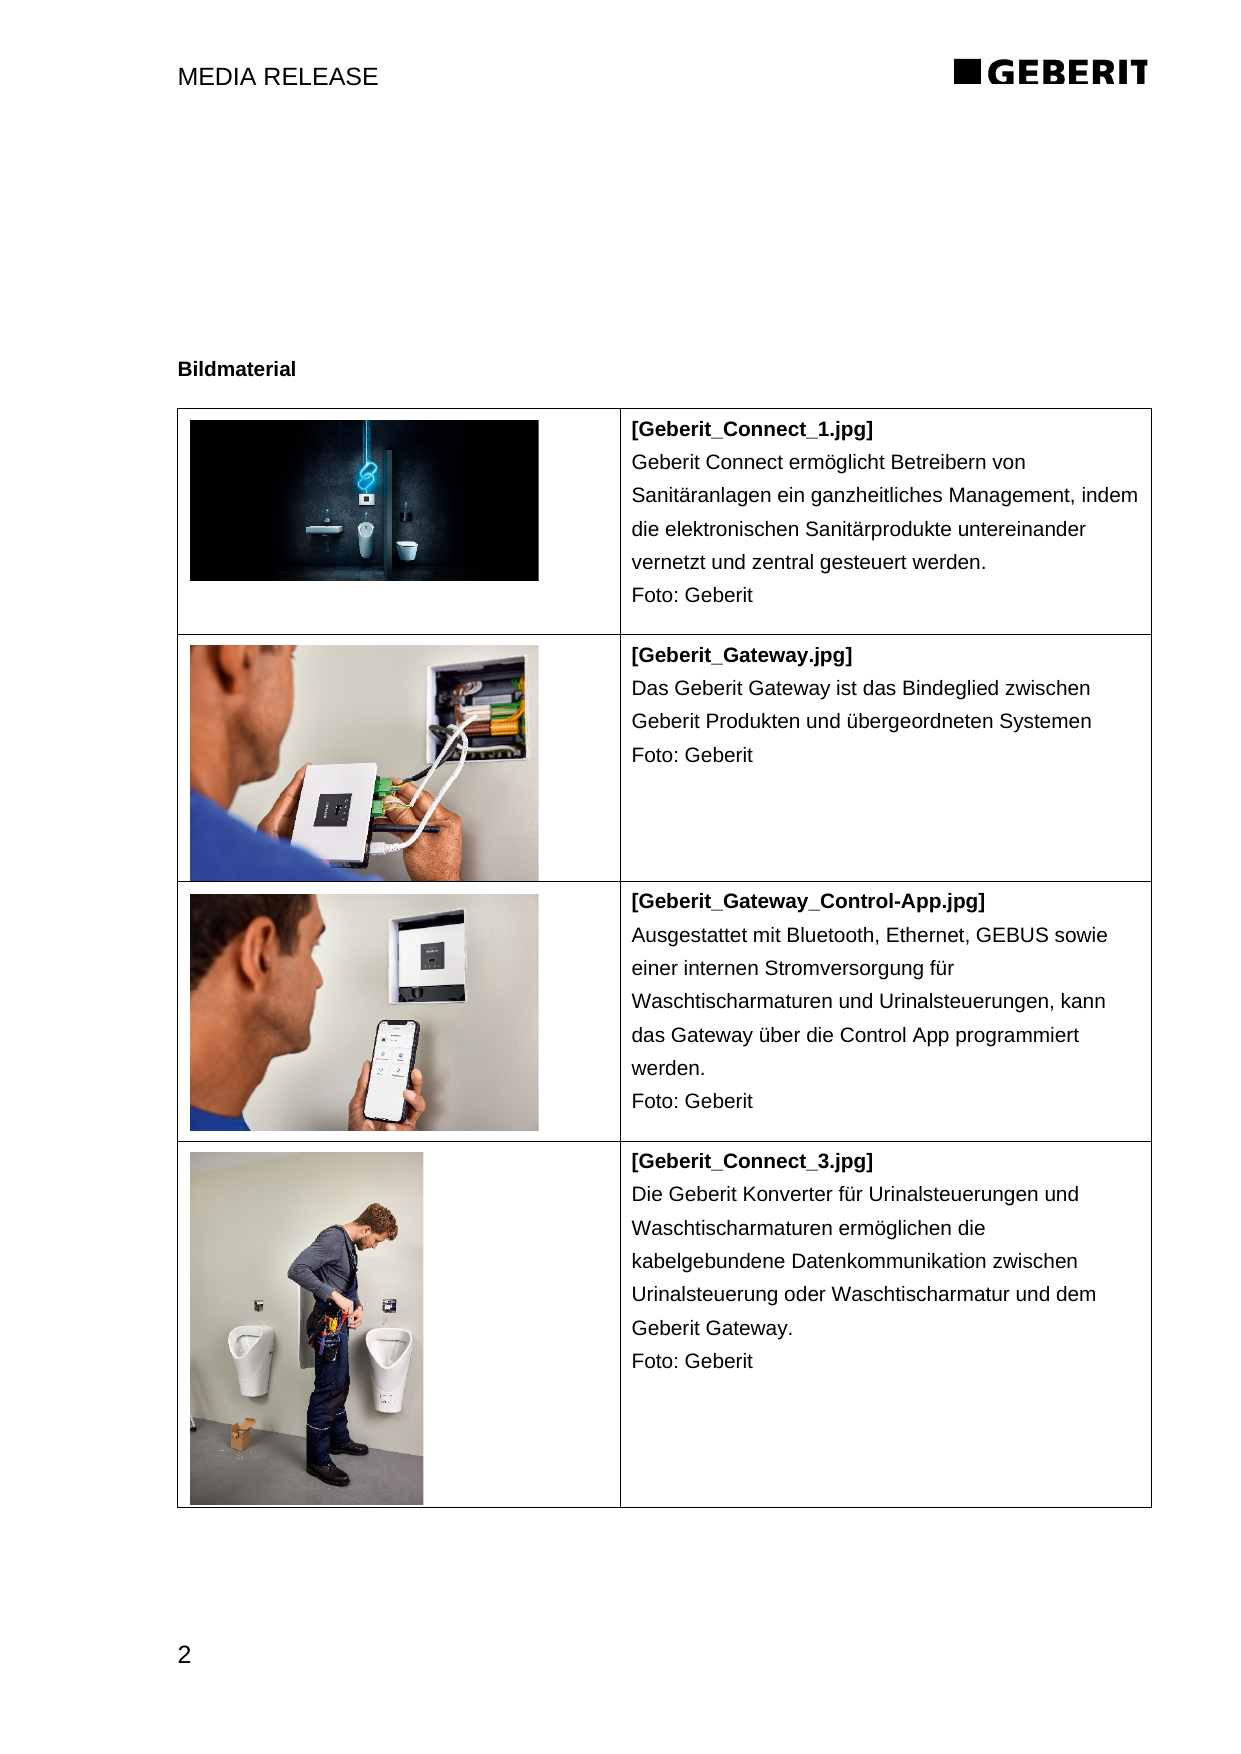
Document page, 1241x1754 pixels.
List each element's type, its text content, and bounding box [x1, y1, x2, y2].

table_cell [Geberit_Gateway.jpg] Das Geberit Gateway ist das Bindeglied zwischen Geberit Produkten und übergeordneten Systemen Foto: Geberit [621, 635, 1151, 881]
table_cell [Geberit_Gateway_Control-App.jpg] Ausgestattet mit Bluetooth, Ethernet, GEBUS sowie einer internen Stromversorgung für Waschtischarmaturen und Urinalsteuerungen, kann das Gateway über die Control App programmiert werden. Foto: Geberit [621, 882, 1151, 1141]
picture [953, 58, 1148, 84]
picture [188, 420, 539, 579]
table_cell [178, 882, 620, 1141]
table_cell [178, 1142, 620, 1507]
text Bildmaterial [177, 350, 1152, 383]
picture [188, 1152, 423, 1502]
table_header [178, 409, 620, 634]
table_cell [Geberit_Connect_3.jpg] Die Geberit Konverter für Urinalsteuerungen und Waschtischarmaturen ermöglichen die kabelgebundene Datenkommunikation zwischen Urinalsteuerung oder Waschtischarmatur und dem Geberit Gateway. Foto: Geberit [621, 1142, 1151, 1507]
picture [188, 894, 539, 1129]
picture [188, 645, 539, 880]
table_header [Geberit_Connect_1.jpg] Geberit Connect ermöglicht Betreibern von Sanitäranlagen ein ganzheitliches Management, indem die elektronischen Sanitärprodukte untereinander vernetzt und zentral gesteuert werden. Foto: Geberit [621, 409, 1151, 634]
table_cell [178, 635, 620, 881]
